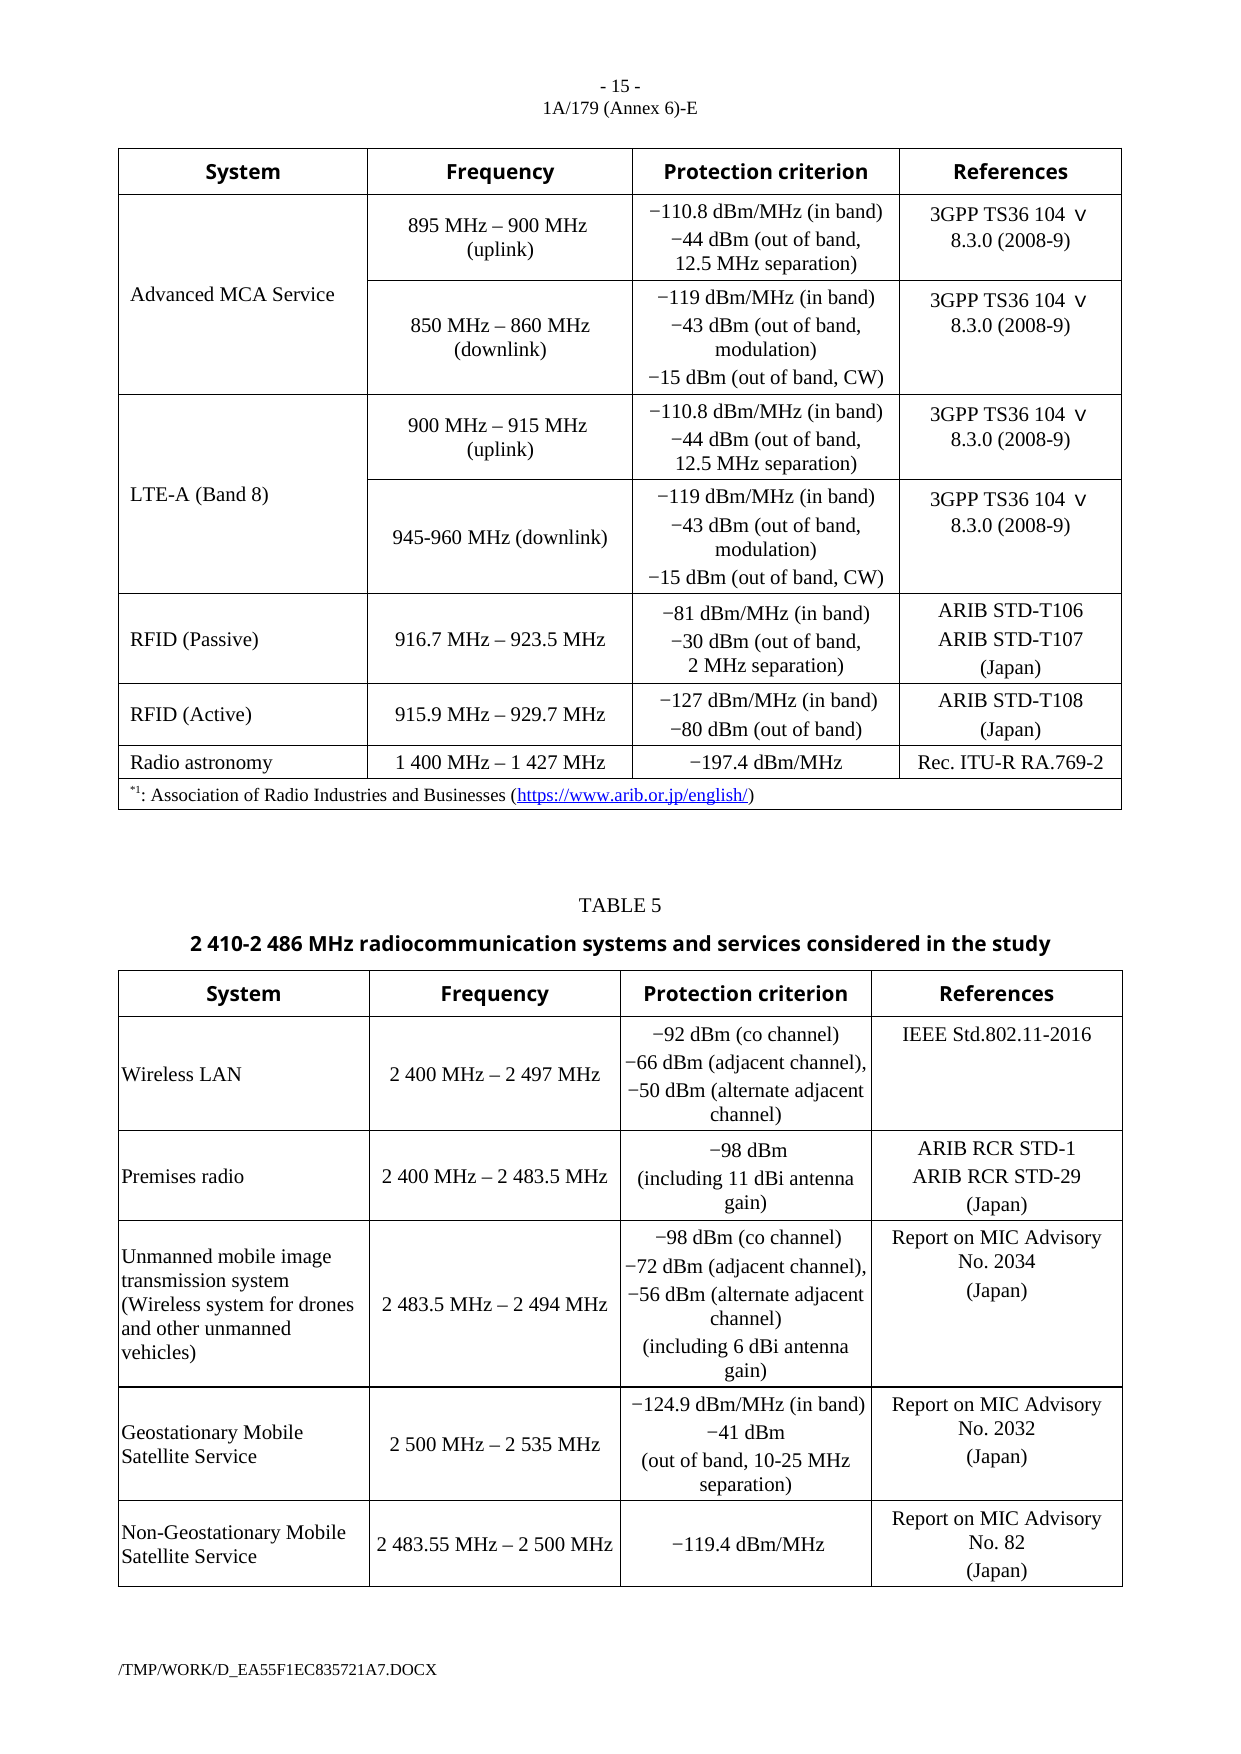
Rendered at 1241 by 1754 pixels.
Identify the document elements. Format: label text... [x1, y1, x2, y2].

table_cell −81 dBm/MHz (in band) −30 dBm (out of band, 2 MHz separation) [633, 594, 899, 683]
table_cell 916.7 MHz – 923.5 MHz [368, 594, 632, 683]
table_cell 2 400 MHz – 2 483.5 MHz [370, 1131, 620, 1220]
table_cell Report on MIC Advisory No. 2032 (Japan) [872, 1388, 1122, 1500]
table_cell 850 MHz – 860 MHz (downlink) [368, 281, 632, 393]
table_cell −98 dBm (co channel) −72 dBm (adjacent channel), −56 dBm (alternate adjacent channel) (including 6 dBi antenna gain) [621, 1221, 871, 1386]
table_header System [119, 971, 369, 1016]
table_cell Radio astronomy [119, 746, 367, 778]
table_cell Report on MIC Advisory No. 2034 (Japan) [872, 1221, 1122, 1386]
table_cell RFID (Active) [119, 684, 367, 745]
table_cell −119 dBm/MHz (in band) −43 dBm (out of band, modulation) −15 dBm (out of band, CW) [633, 281, 899, 393]
table_cell IEEE Std.802.11-2016 [872, 1017, 1122, 1130]
table_cell RFID (Passive) [119, 594, 367, 683]
table_cell Wireless LAN [119, 1017, 369, 1130]
table_cell −127 dBm/MHz (in band) −80 dBm (out of band) [633, 684, 899, 745]
table_cell −110.8 dBm/MHz (in band) −44 dBm (out of band, 12.5 MHz separation) [633, 395, 899, 479]
table_cell ARIB STD-T106 ARIB STD-T107 (Japan) [900, 594, 1121, 683]
table_cell Geostationary Mobile Satellite Service [119, 1388, 369, 1500]
table_cell 1 400 MHz – 1 427 MHz [368, 746, 632, 778]
table_header Protection criterion [633, 149, 899, 194]
table_header Protection criterion [621, 971, 871, 1016]
table_cell Report on MIC Advisory No. 82 (Japan) [872, 1501, 1122, 1586]
table_cell 3GPP TS36 104 ｖ8.3.0 (2008-9) [900, 281, 1121, 393]
table_cell 2 483.55 MHz – 2 500 MHz [370, 1501, 620, 1586]
table_cell Non-Geostationary Mobile Satellite Service [119, 1501, 369, 1586]
table_cell −197.4 dBm/MHz [633, 746, 899, 778]
table_header Frequency [370, 971, 620, 1016]
table_cell Advanced MCA Service [119, 195, 367, 393]
table_cell ARIB RCR STD-1 ARIB RCR STD-29 (Japan) [872, 1131, 1122, 1220]
table_cell 2 400 MHz – 2 497 MHz [370, 1017, 620, 1130]
table_cell −110.8 dBm/MHz (in band) −44 dBm (out of band, 12.5 MHz separation) [633, 195, 899, 279]
table_cell −119 dBm/MHz (in band) −43 dBm (out of band, modulation) −15 dBm (out of band, CW) [633, 480, 899, 593]
table_cell 3GPP TS36 104 ｖ8.3.0 (2008-9) [900, 480, 1121, 593]
table_cell 900 MHz – 915 MHz (uplink) [368, 395, 632, 479]
table_cell ARIB STD-T108 (Japan) [900, 684, 1121, 745]
table_header References [872, 971, 1122, 1016]
table_cell Unmanned mobile image transmission system (Wireless system for drones and other unmanned vehicles) [119, 1221, 369, 1386]
table_cell Premises radio [119, 1131, 369, 1220]
table_cell −119.4 dBm/MHz [621, 1501, 871, 1586]
table_header References [900, 149, 1121, 194]
table_cell LTE-A (Band 8) [119, 395, 367, 593]
table_cell 895 MHz – 900 MHz (uplink) [368, 195, 632, 279]
table_header Frequency [368, 149, 632, 194]
table_header System [119, 149, 367, 194]
text TABLE 5 [118, 893, 1122, 917]
table_cell 915.9 MHz – 929.7 MHz [368, 684, 632, 745]
table_cell Rec. ITU-R RA.769-2 [900, 746, 1121, 778]
table_cell −124.9 dBm/MHz (in band) −41 dBm (out of band, 10-25 MHz separation) [621, 1388, 871, 1500]
table_cell −92 dBm (co channel) −66 dBm (adjacent channel), −50 dBm (alternate adjacent channel) [621, 1017, 871, 1130]
table_cell 3GPP TS36 104 ｖ8.3.0 (2008-9) [900, 195, 1121, 279]
table_cell 945-960 MHz (downlink) [368, 480, 632, 593]
table_cell *1: Association of Radio Industries and Businesses (https://www.arib.or.jp/english/) [119, 779, 1121, 809]
table_cell 3GPP TS36 104 ｖ8.3.0 (2008-9) [900, 395, 1121, 479]
title 2 410-2 486 MHz radiocommunication systems and services considered in the study [118, 929, 1122, 958]
table_cell 2 500 MHz – 2 535 MHz [370, 1388, 620, 1500]
table_cell 2 483.5 MHz – 2 494 MHz [370, 1221, 620, 1386]
table_cell −98 dBm (including 11 dBi antenna gain) [621, 1131, 871, 1220]
